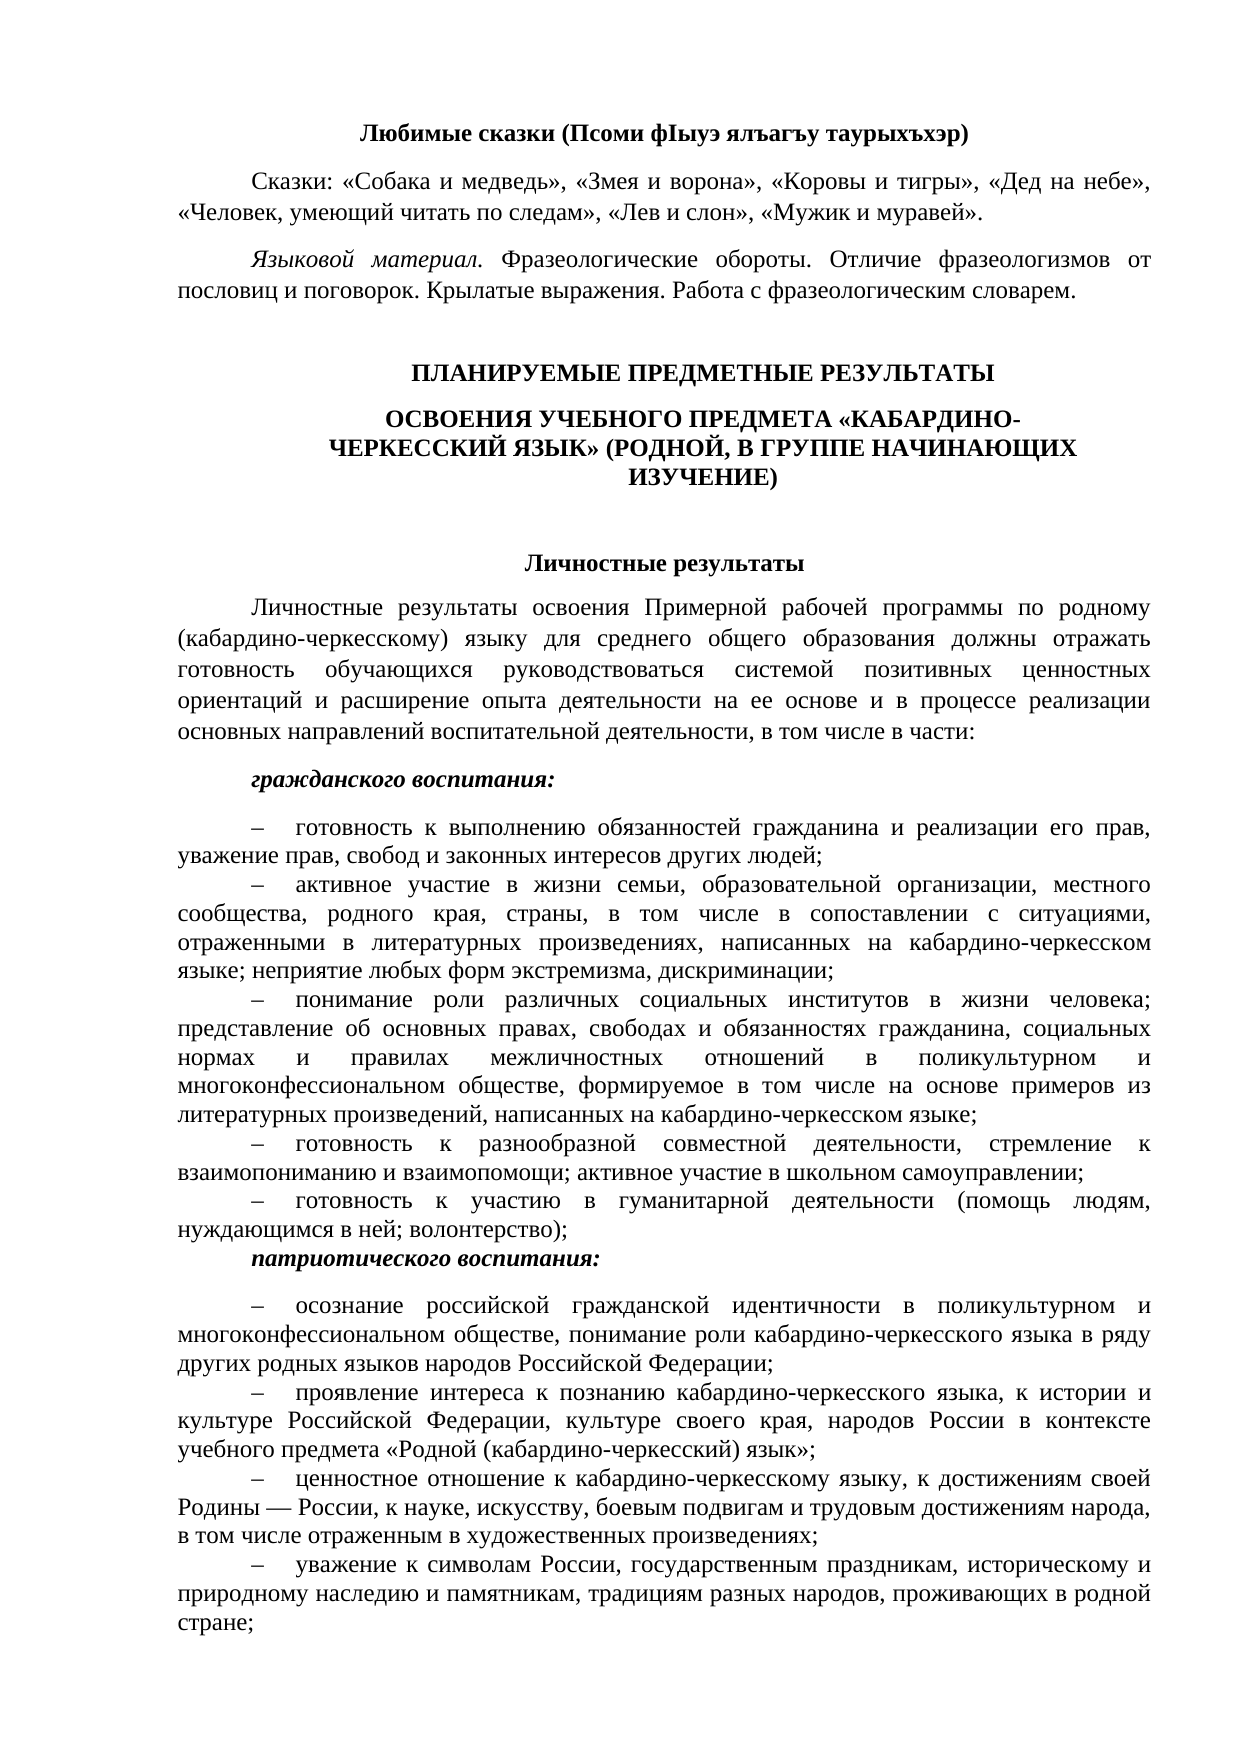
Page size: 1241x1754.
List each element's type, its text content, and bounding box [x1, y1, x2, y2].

text Языковой материал. Фразеологические обороты. Отличие фразеологизмов от пословиц и поговорок. Крылатые выражения. Работа с фразеологическим словарем. [177, 244, 1152, 304]
list готовность к выполнению обязанностей гражданина и реализации его прав, уважение прав, свобод и законных интересов других людей; [177, 812, 1152, 869]
text патриотического воспитания: [177, 1243, 1152, 1272]
text Личностные результаты [177, 548, 1152, 577]
text Личностные результаты освоения Примерной рабочей программы по родному (кабардино-черкесскому) языку для среднего общего образования должны отражать готовность обучающихся руководствоваться системой позитивных ценностных ориентаций и расширение опыта деятельности на ее основе и в процессе реализации основных направлений воспитательной деятельности, в том числе в части: [177, 592, 1152, 745]
list осознание российской гражданской идентичности в поликультурном и многоконфессиональном обществе, понимание роли кабардино-черкесского языка в ряду других родных языков народов Российской Федерации; [177, 1291, 1152, 1377]
list готовность к разнообразной совместной деятельности, стремление к взаимопониманию и взаимопомощи; активное участие в школьном самоуправлении; [177, 1128, 1152, 1185]
text Сказки: «Собака и медведь», «Змея и ворона», «Коровы и тигры», «Дед на небе», «Человек, умеющий читать по следам», «Лев и слон», «Мужик и муравей». [177, 166, 1152, 226]
text гражданского воспитания: [177, 764, 1152, 793]
list готовность к участию в гуманитарной деятельности (помощь людям, нуждающимся в ней; волонтерство); [177, 1185, 1152, 1243]
list уважение к символам России, государственным праздникам, историческому и природному наследию и памятникам, традициям разных народов, проживающих в родной стране; [177, 1549, 1152, 1636]
list понимание роли различных социальных институтов в жизни человека; представление об основных правах, свободах и обязанностях гражданина, социальных нормах и правилах межличностных отношений в поликультурном и многоконфессиональном обществе, формируемое в том числе на основе примеров из литературных произведений, написанных на кабардино-черкесском языке; [177, 984, 1152, 1128]
text Любимые сказки (Псоми фIыуэ ялъагъу таурыхъхэр) [177, 118, 1152, 147]
list ценностное отношение к кабардино-черкесскому языку, к достижениям своей Родины — России, к науке, искусству, боевым подвигам и трудовым достижениям народа, в том числе отраженным в художественных произведениях; [177, 1463, 1152, 1549]
text ОСВОЕНИЯ УЧЕБНОГО ПРЕДМЕТА «КАБАРДИНО-ЧЕРКЕССКИЙ ЯЗЫК» (РОДНОЙ, В ГРУППЕ НАЧИНАЮЩИХ ИЗУЧЕНИЕ) [299, 404, 1106, 491]
list проявление интереса к познанию кабардино-черкесского языка, к истории и культуре Российской Федерации, культуре своего края, народов России в контексте учебного предмета «Родной (кабардино-черкесский) язык»; [177, 1377, 1152, 1463]
text ПЛАНИРУЕМЫЕ ПРЕДМЕТНЫЕ РЕЗУЛЬТАТЫ [299, 359, 1106, 388]
list активное участие в жизни семьи, образовательной организации, местного сообщества, родного края, страны, в том числе в сопоставлении с ситуациями, отраженными в литературных произведениях, написанных на кабардино-черкесском языке; неприятие любых форм экстремизма, дискриминации; [177, 869, 1152, 984]
